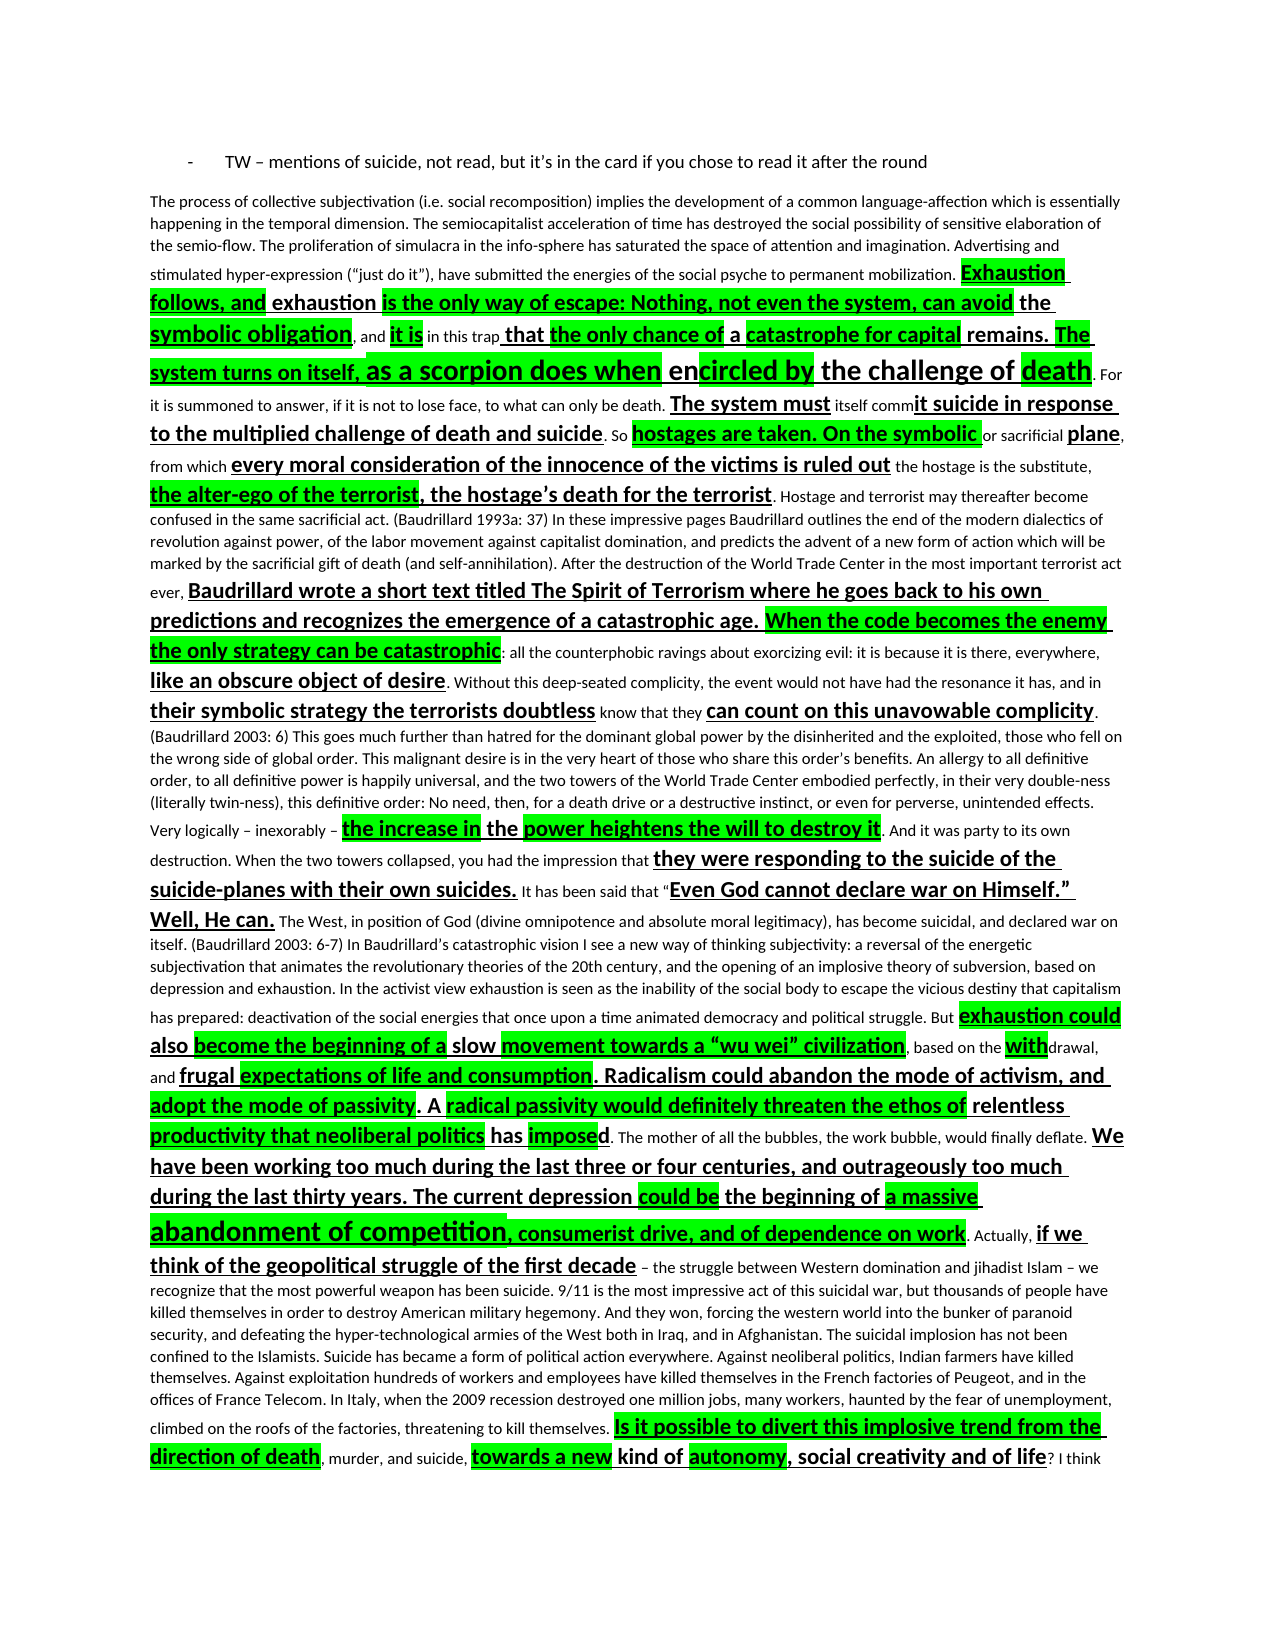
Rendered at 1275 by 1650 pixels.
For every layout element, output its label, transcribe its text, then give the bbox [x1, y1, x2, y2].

list TW – mentions of suicide, not read, but it’s in the card if you chose to read it after the round [187, 150, 1125, 173]
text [150, 191, 1125, 1470]
